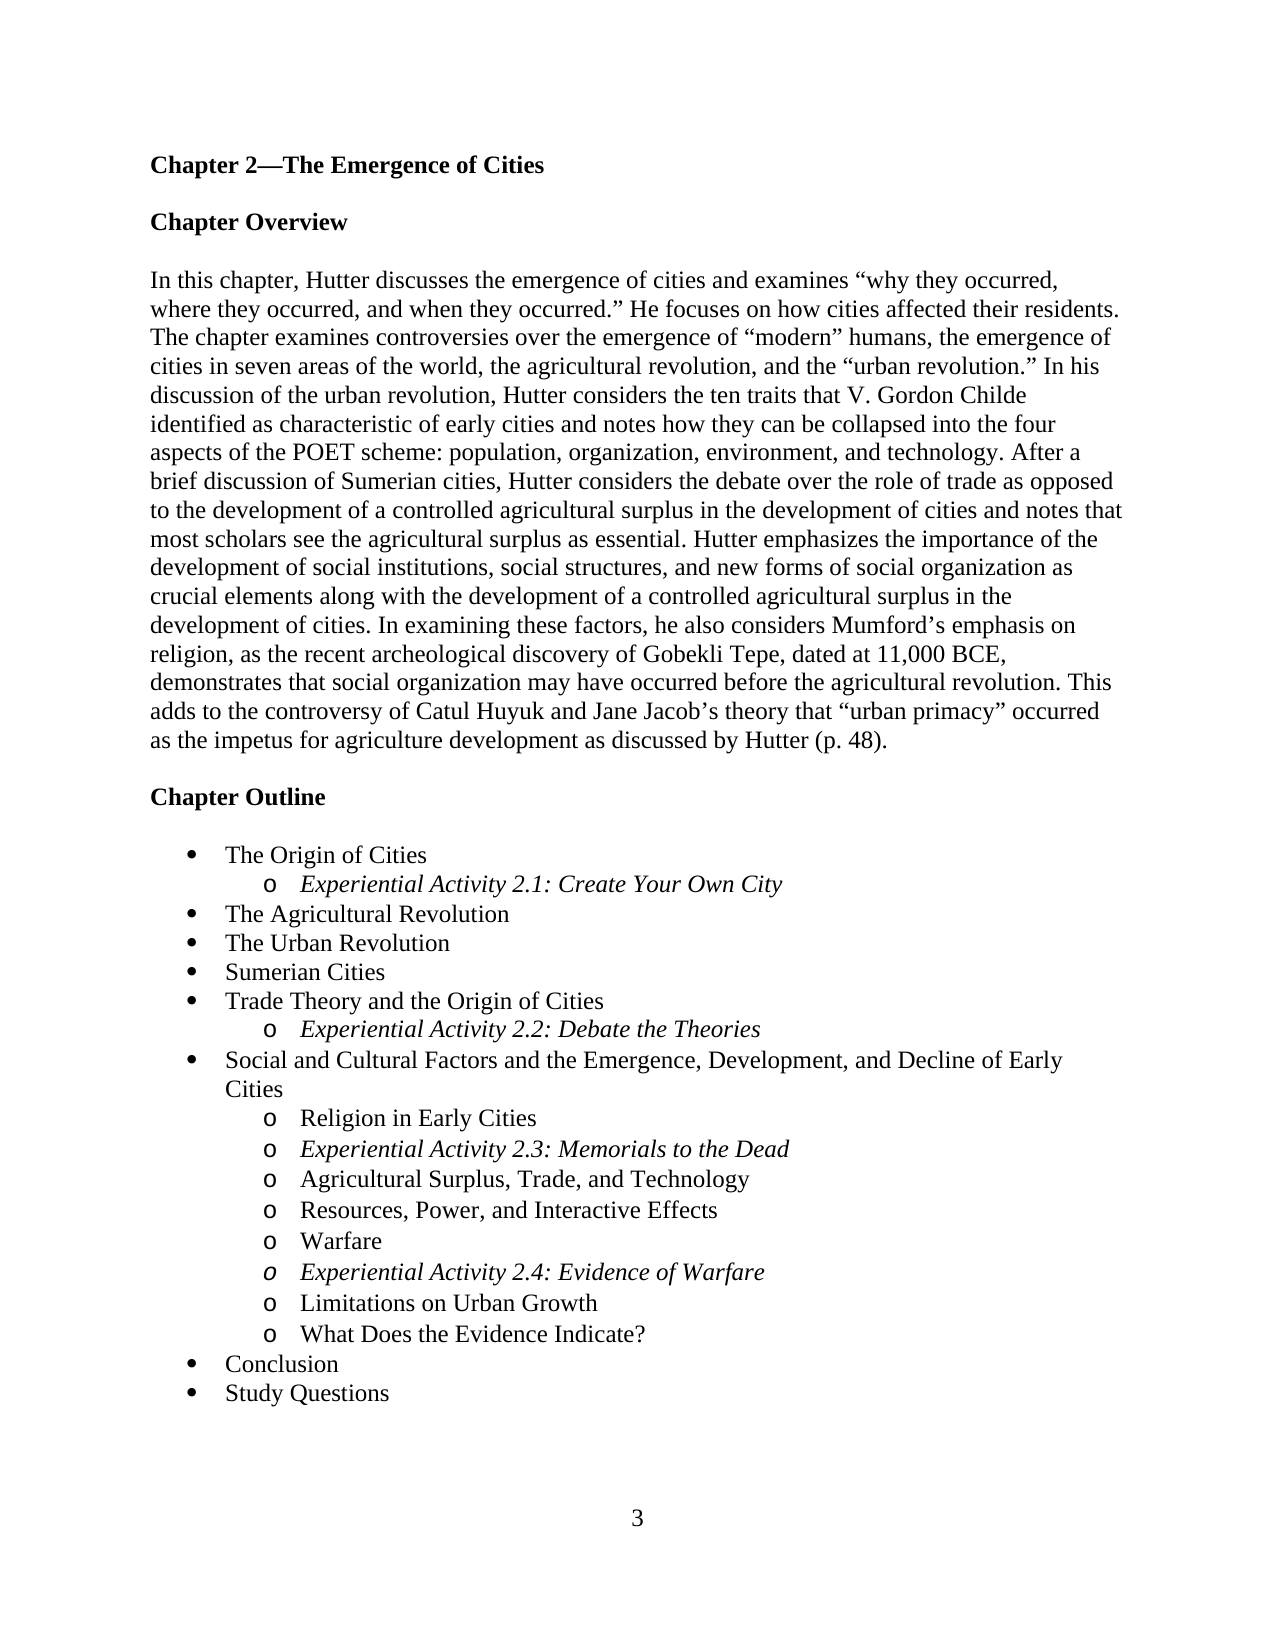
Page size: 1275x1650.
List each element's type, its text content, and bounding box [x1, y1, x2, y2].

list Experiential Activity 2.3: Memorials to the Dead [262, 1134, 1125, 1164]
list Limitations on Urban Growth [262, 1288, 1125, 1319]
list Experiential Activity 2.1: Create Your Own City [262, 869, 1125, 899]
list Experiential Activity 2.4: Evidence of Warfare [262, 1257, 1125, 1288]
list Warfare [262, 1226, 1125, 1257]
list Resources, Power, and Interactive Effects [262, 1195, 1125, 1226]
list The Urban Revolution [187, 928, 1125, 957]
list Sumerian Cities [187, 957, 1125, 986]
list Trade Theory and the Origin of Cities [187, 986, 1125, 1014]
text Chapter Overview [150, 207, 1125, 236]
list Conclusion [187, 1349, 1125, 1378]
list Religion in Early Cities [262, 1103, 1125, 1134]
text In this chapter, Hutter discusses the emergence of cities and examines “why they occurred, where they occurred, and when they occurred.” He focuses on how cities affected their residents. The chapter examines controversies over the emergence of “modern” humans, the emergence of cities in seven areas of the world, the agricultural revolution, and the “urban revolution.” In his discussion of the urban revolution, Hutter considers the ten traits that V. Gordon Childe identified as characteristic of early cities and notes how they can be collapsed into the four aspects of the POET scheme: population, organization, environment, and technology. After a brief discussion of Sumerian cities, Hutter considers the debate over the role of trade as opposed to the development of a controlled agricultural surplus in the development of cities and notes that most scholars see the agricultural surplus as essential. Hutter emphasizes the importance of the development of social institutions, social structures, and new forms of social organization as crucial elements along with the development of a controlled agricultural surplus in the development of cities. In examining these factors, he also considers Mumford’s emphasis on religion, as the recent archeological discovery of Gobekli Tepe, dated at 11,000 BCE, demonstrates that social organization may have occurred before the agricultural revolution. This adds to the controversy of Catul Huyuk and Jane Jacob’s theory that “urban primacy” occurred as the impetus for agriculture development as discussed by Hutter (p. 48). [150, 265, 1125, 754]
list Social and Cultural Factors and the Emergence, Development, and Decline of Early Cities [187, 1045, 1125, 1103]
text Chapter Outline [150, 782, 1125, 811]
list The Agricultural Revolution [187, 899, 1125, 928]
list Agricultural Surplus, Trade, and Technology [262, 1164, 1125, 1195]
list The Origin of Cities [187, 840, 1125, 869]
list Experiential Activity 2.2: Debate the Theories [262, 1014, 1125, 1045]
text Chapter 2—The Emergence of Cities [150, 150, 1125, 179]
list Study Questions [187, 1378, 1125, 1407]
list What Does the Evidence Indicate? [262, 1319, 1125, 1349]
